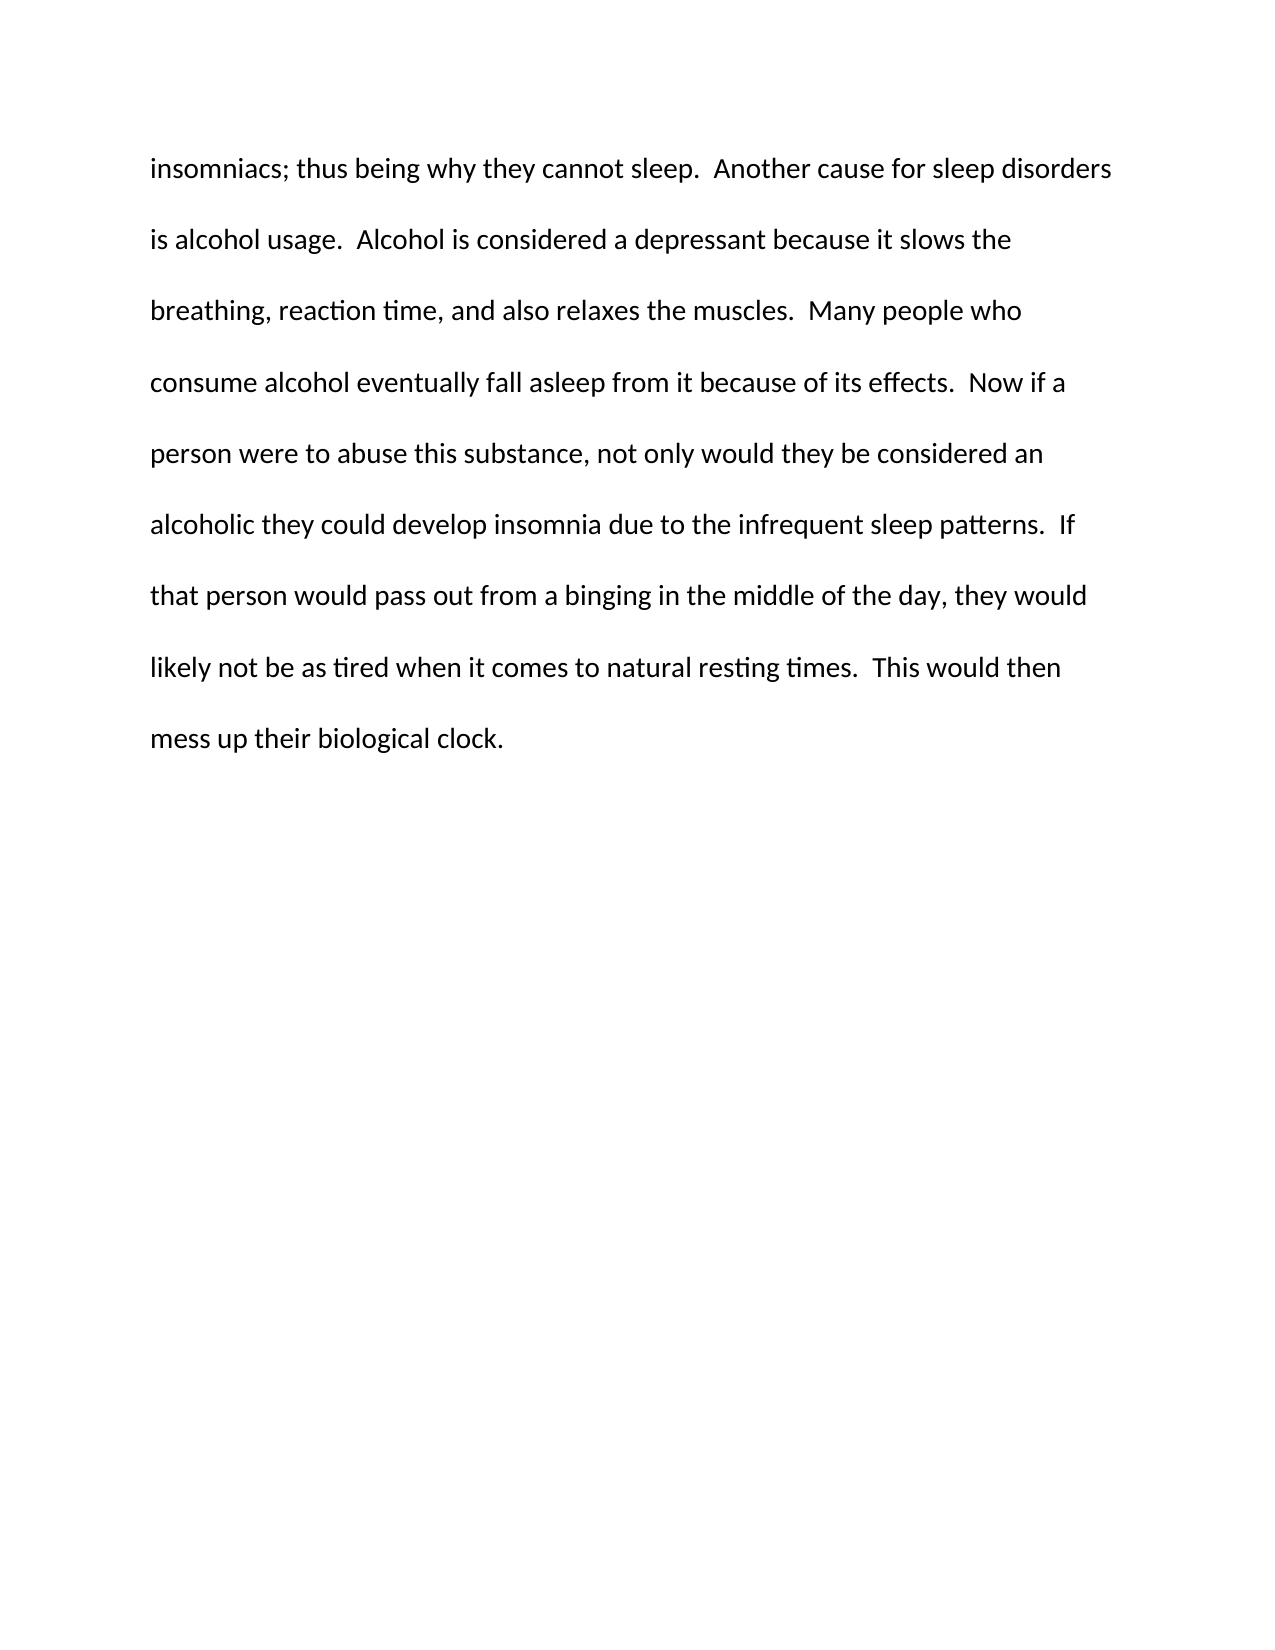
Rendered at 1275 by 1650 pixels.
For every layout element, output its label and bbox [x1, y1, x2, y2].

text [150, 150, 1125, 756]
